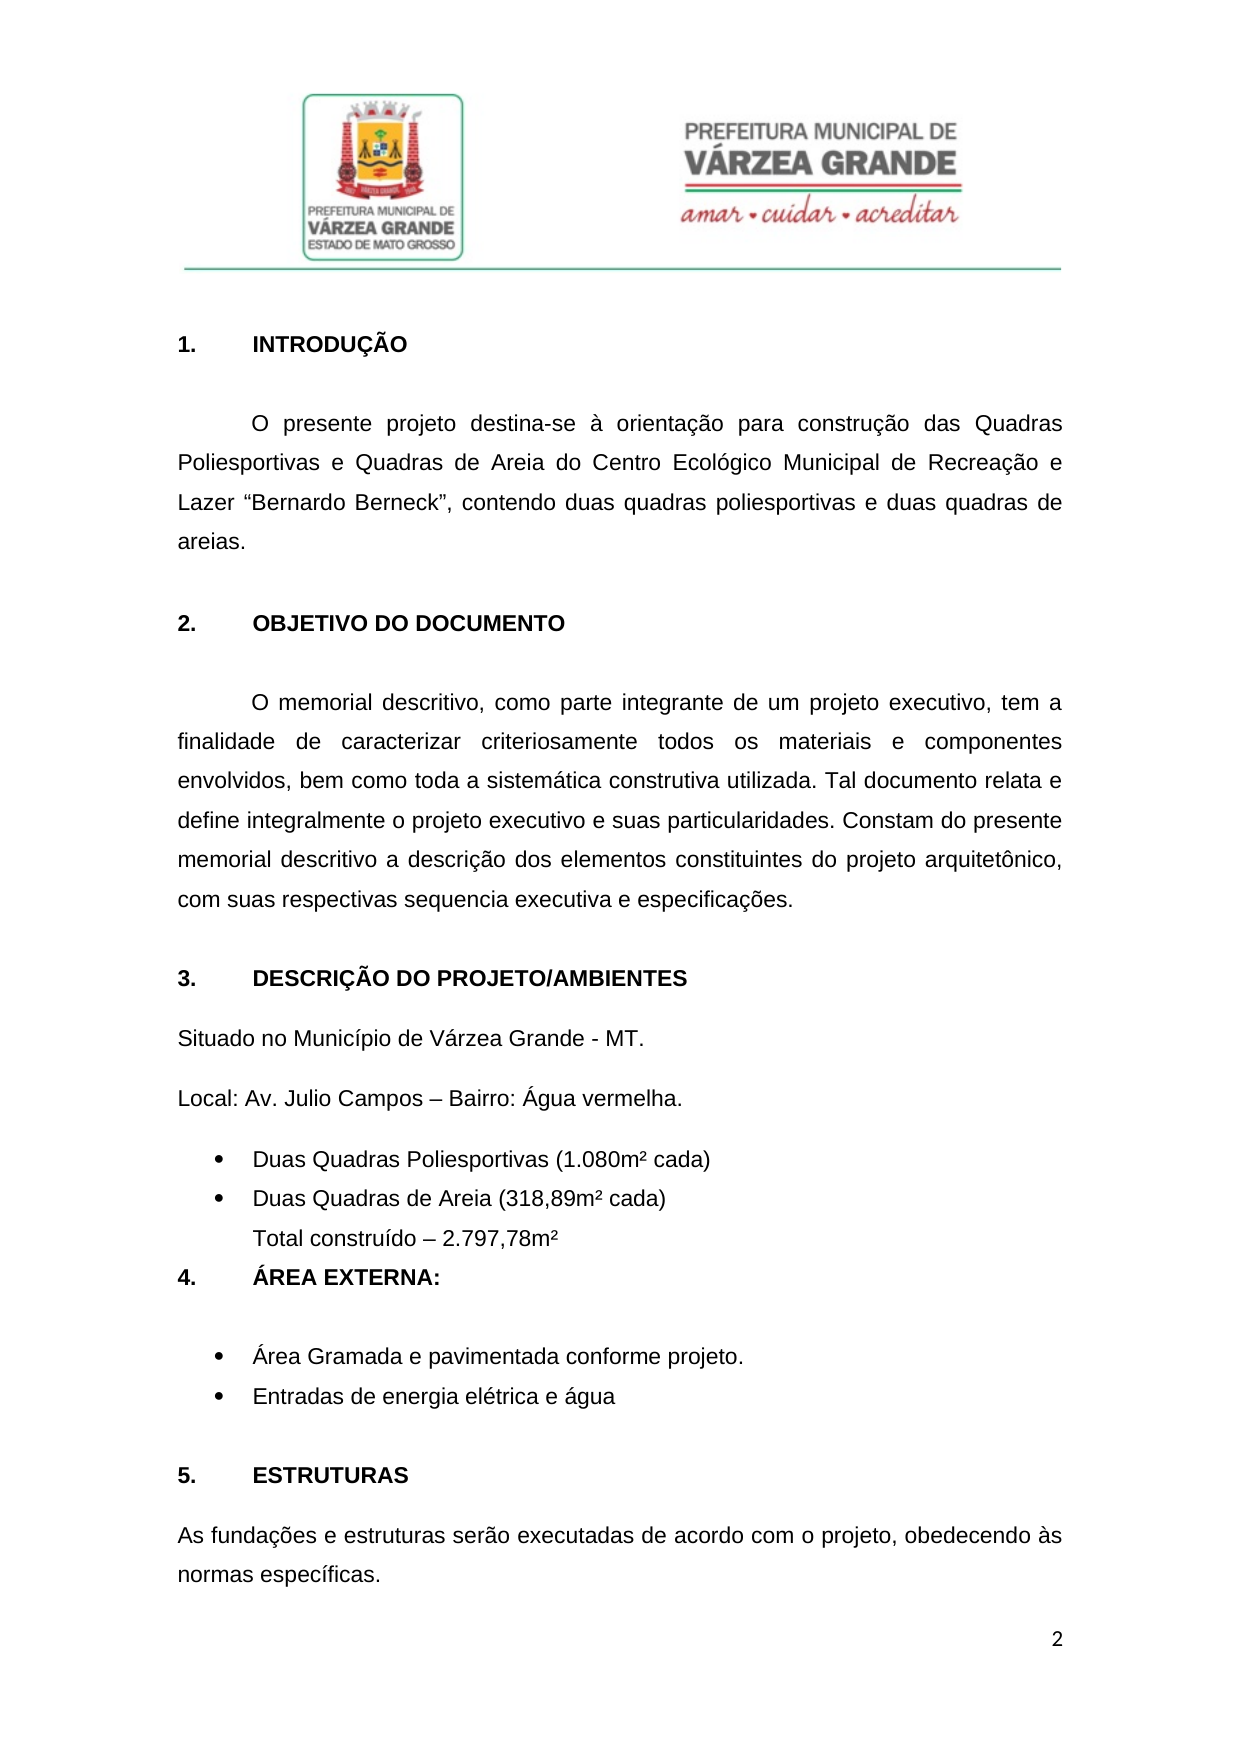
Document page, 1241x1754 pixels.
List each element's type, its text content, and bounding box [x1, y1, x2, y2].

list ÁREA EXTERNA: [177, 1264, 1063, 1291]
text O memorial descritivo, como parte integrante de um projeto executivo, tem a finalidade de caracterizar criteriosamente todos os materiais e componentes envolvidos, bem como toda a sistemática construtiva utilizada. Tal documento relata e define integralmente o projeto executivo e suas particularidades. Constam do presente memorial descritivo a descrição dos elementos constituintes do projeto arquitetônico, com suas respectivas sequencia executiva e especificações. [177, 688, 1063, 912]
list Duas Quadras de Areia (318,89m² cada) [215, 1185, 1063, 1212]
text Situado no Município de Várzea Grande - MT. [177, 1025, 1063, 1051]
list INTRODUÇÃO [177, 331, 1063, 357]
text O presente projeto destina-se à orientação para construção das Quadras Poliesportivas e Quadras de Areia do Centro Ecológico Municipal de Recreação e Lazer “Bernardo Berneck”, contendo duas quadras poliesportivas e duas quadras de areias. [177, 409, 1063, 554]
text Local: Av. Julio Campos – Bairro: Água vermelha. [177, 1085, 1063, 1112]
list Entradas de energia elétrica e água [215, 1383, 1063, 1409]
list Área Gramada e pavimentada conforme projeto. [215, 1343, 1063, 1369]
list OBJETIVO DO DOCUMENTO [177, 609, 1063, 636]
text As fundações e estruturas serão executadas de acordo com o projeto, obedecendo às normas específicas. [177, 1522, 1063, 1588]
list Duas Quadras Poliesportivas (1.080m² cada) [215, 1146, 1063, 1172]
picture [179, 73, 1062, 274]
list DESCRIÇÃO DO PROJETO/AMBIENTES [177, 965, 1063, 991]
list Total construído – 2.797,78m² [252, 1225, 1063, 1251]
list ESTRUTURAS [177, 1462, 1063, 1488]
